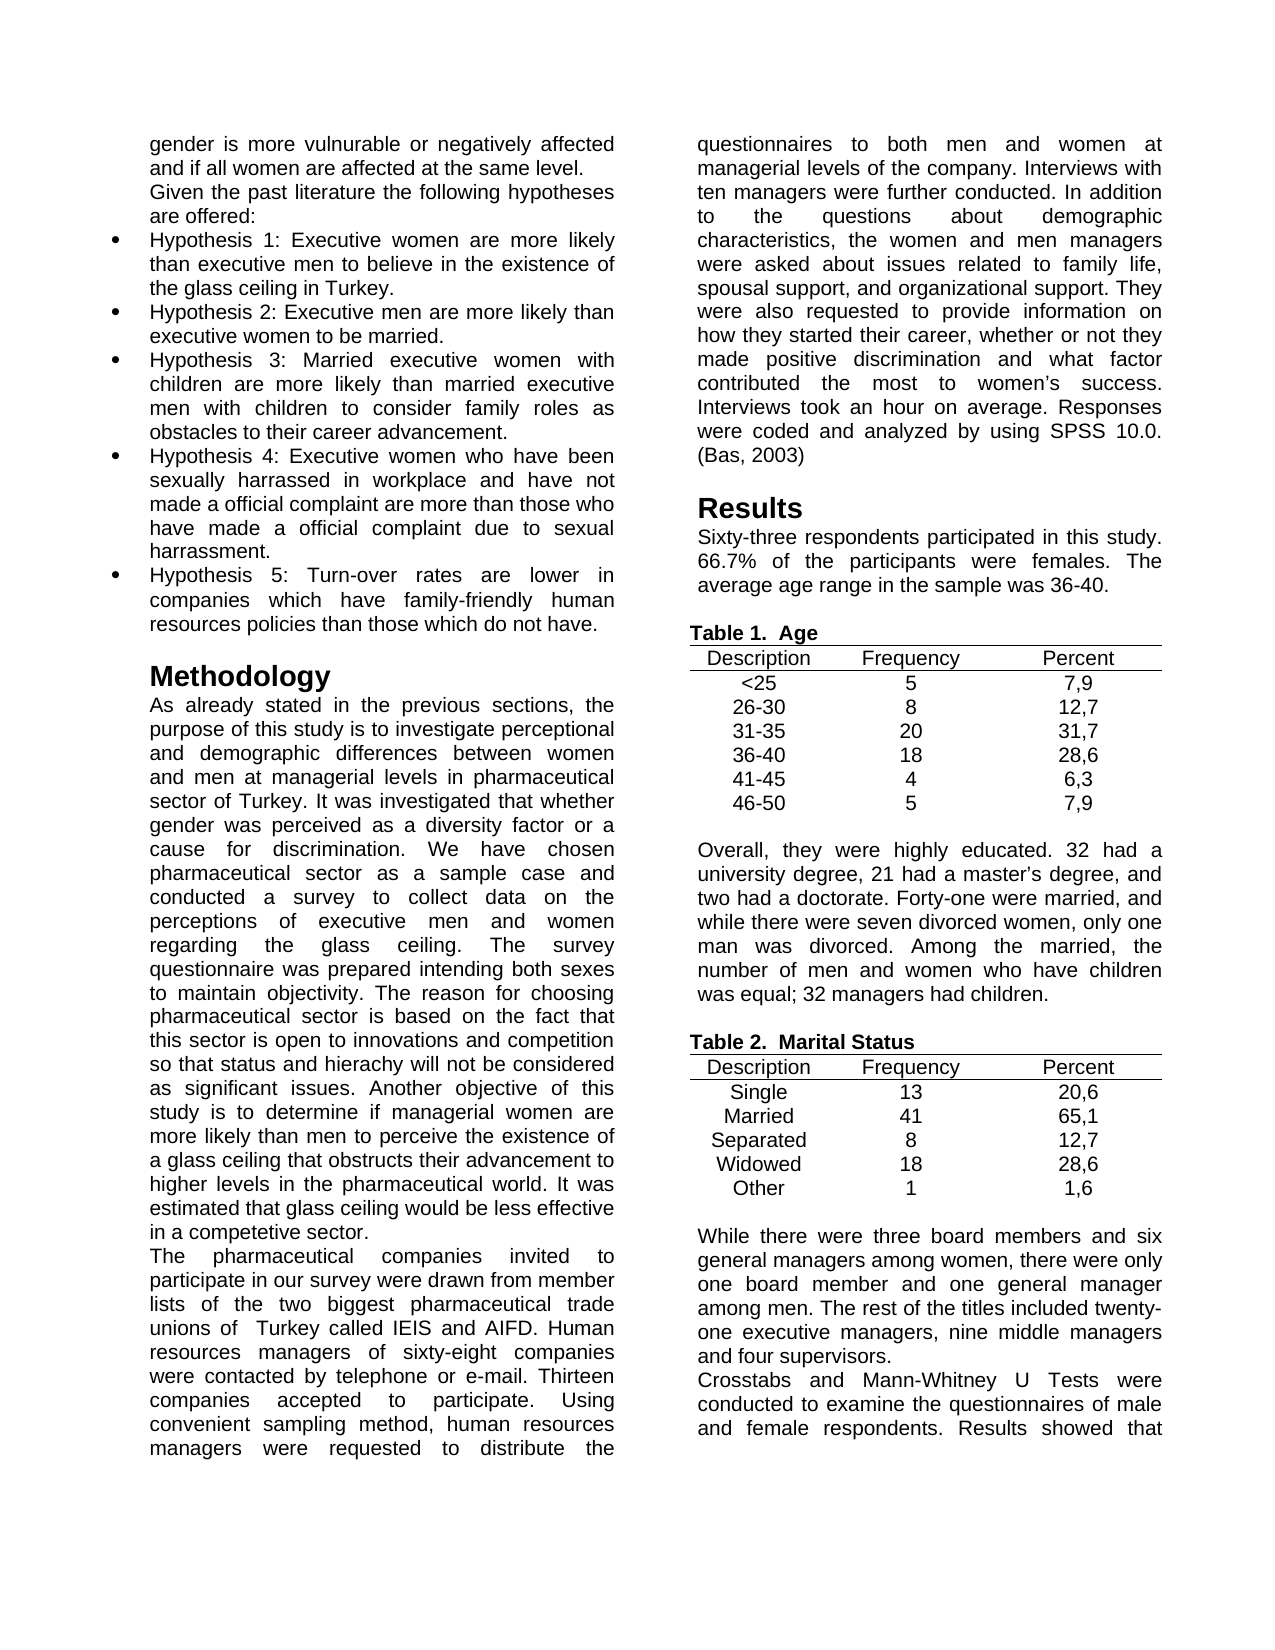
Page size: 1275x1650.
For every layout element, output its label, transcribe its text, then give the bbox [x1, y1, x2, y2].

table_header Frequency [827, 1055, 994, 1079]
table_cell 65,1 [995, 1104, 1162, 1128]
table_header Percent [995, 646, 1162, 669]
table_cell 26-30 [690, 695, 827, 718]
table_cell 20 [827, 719, 994, 742]
table_cell 5 [827, 790, 994, 814]
table_cell 28,6 [995, 743, 1162, 766]
list Hypothesis 1: Executive women are more likely than executive men to believe in the existence of the glass ceiling in Turkey. [112, 227, 615, 299]
table_header Description [690, 1055, 827, 1079]
subtitle Results [697, 491, 1163, 525]
table_cell 8 [827, 695, 994, 718]
text The pharmaceutical companies invited to participate in our survey were drawn from member lists of the two biggest pharmaceutical trade unions of Turkey called IEIS and AIFD. Human resources managers of sixty-eight companies were contacted by telephone or e-mail. Thirteen companies accepted to participate. Using convenient sampling method, human resources managers were requested to distribute the questionnaires to both men and women at managerial levels of the company. Interviews with ten managers were further conducted. In addition to the questions about demographic characteristics, the women and men managers were asked about issues related to family life, spousal support, and organizational support. They were also requested to provide information on how they started their career, whether or not they made positive discrimination and what factor contributed the most to women’s success. Interviews took an hour on average. Responses were coded and analyzed by using SPSS 10.0. (Bas, 2003) [697, 132, 1163, 467]
table_cell Widowed [690, 1152, 827, 1176]
table_cell <25 [690, 671, 827, 694]
table_cell 7,9 [995, 671, 1162, 694]
list Hypothesis 3: Married executive women with children are more likely than married executive men with children to consider family roles as obstacles to their career advancement. [112, 347, 615, 443]
table_cell Other [690, 1176, 827, 1200]
table_cell 41 [827, 1104, 994, 1128]
table_cell 7,9 [995, 790, 1162, 814]
text Overall, they were highly educated. 32 had a university degree, 21 had a master’s degree, and two had a doctorate. Forty-one were married, and while there were seven divorced women, only one man was divorced. Among the married, the number of men and women who have children was equal; 32 managers had children. [697, 838, 1163, 1006]
table_cell 31,7 [995, 719, 1162, 742]
table_header Description [690, 646, 827, 669]
table_cell 41-45 [690, 766, 827, 790]
table_cell 12,7 [995, 1128, 1162, 1152]
table_cell 36-40 [690, 743, 827, 766]
table_cell 1 [827, 1176, 994, 1200]
table_cell 8 [827, 1128, 994, 1152]
list Hypothesis 2: Executive men are more likely than executive women to be married. [112, 299, 615, 347]
table_cell 18 [827, 1152, 994, 1176]
table_cell Married [690, 1104, 827, 1128]
table_cell 20,6 [995, 1080, 1162, 1104]
subtitle Table 1. Age [689, 621, 1163, 644]
table_cell 31-35 [690, 719, 827, 742]
table_cell 12,7 [995, 695, 1162, 718]
table_header Frequency [827, 646, 994, 669]
text As already stated in the previous sections, the purpose of this study is to investigate perceptional and demographic differences between women and men at managerial levels in pharmaceutical sector of Turkey. It was investigated that whether gender was perceived as a diversity factor or a cause for discrimination. We have chosen pharmaceutical sector as a sample case and conducted a survey to collect data on the perceptions of executive men and women regarding the glass ceiling. The survey questionnaire was prepared intending both sexes to maintain objectivity. The reason for choosing pharmaceutical sector is based on the fact that this sector is open to innovations and competition so that status and hierachy will not be considered as significant issues. Another objective of this study is to determine if managerial women are more likely than men to perceive the existence of a glass ceiling that obstructs their advancement to higher levels in the pharmaceutical world. It was estimated that glass ceiling would be less effective in a competetive sector. [149, 693, 615, 1244]
table_cell 13 [827, 1080, 994, 1104]
table_cell 4 [827, 766, 994, 790]
subtitle Table 2. Marital Status [689, 1030, 1163, 1054]
text While there were three board members and six general managers among women, there were only one board member and one general manager among men. The rest of the titles included twenty-one executive managers, nine middle managers and four supervisors. [697, 1224, 1163, 1367]
text Sixty-three respondents participated in this study. 66.7% of the participants were females. The average age range in the sample was 36-40. [697, 525, 1163, 597]
text Given the past literature the following hypotheses are offered: [149, 179, 615, 227]
table_cell 6,3 [995, 766, 1162, 790]
table_cell 18 [827, 743, 994, 766]
text The pharmaceutical companies invited to participate in our survey were drawn from member lists of the two biggest pharmaceutical trade unions of Turkey called IEIS and AIFD. Human resources managers of sixty-eight companies were contacted by telephone or e-mail. Thirteen companies accepted to participate. Using convenient sampling method, human resources managers were requested to distribute the questionnaires to both men and women at managerial levels of the company. Interviews with ten managers were further conducted. In addition to the questions about demographic characteristics, the women and men managers were asked about issues related to family life, spousal support, and organizational support. They were also requested to provide information on how they started their career, whether or not they made positive discrimination and what factor contributed the most to women’s success. Interviews took an hour on average. Responses were coded and analyzed by using SPSS 10.0. (Bas, 2003) [149, 1244, 615, 1459]
table_cell Separated [690, 1128, 827, 1152]
table_cell Single [690, 1080, 827, 1104]
list Hypothesis 4: Executive women who have been sexually harrassed in workplace and have not made a official complaint are more than those who have made a official complaint due to sexual harrassment. [112, 443, 615, 563]
table_cell 5 [827, 671, 994, 694]
table_header Percent [995, 1055, 1162, 1079]
subtitle Methodology [149, 659, 615, 693]
list Hypothesis 5: Turn-over rates are lower in companies which have family-friendly human resources policies than those which do not have. [112, 563, 615, 635]
table_cell 46-50 [690, 790, 827, 814]
table_cell 1,6 [995, 1176, 1162, 1200]
table_cell 28,6 [995, 1152, 1162, 1176]
